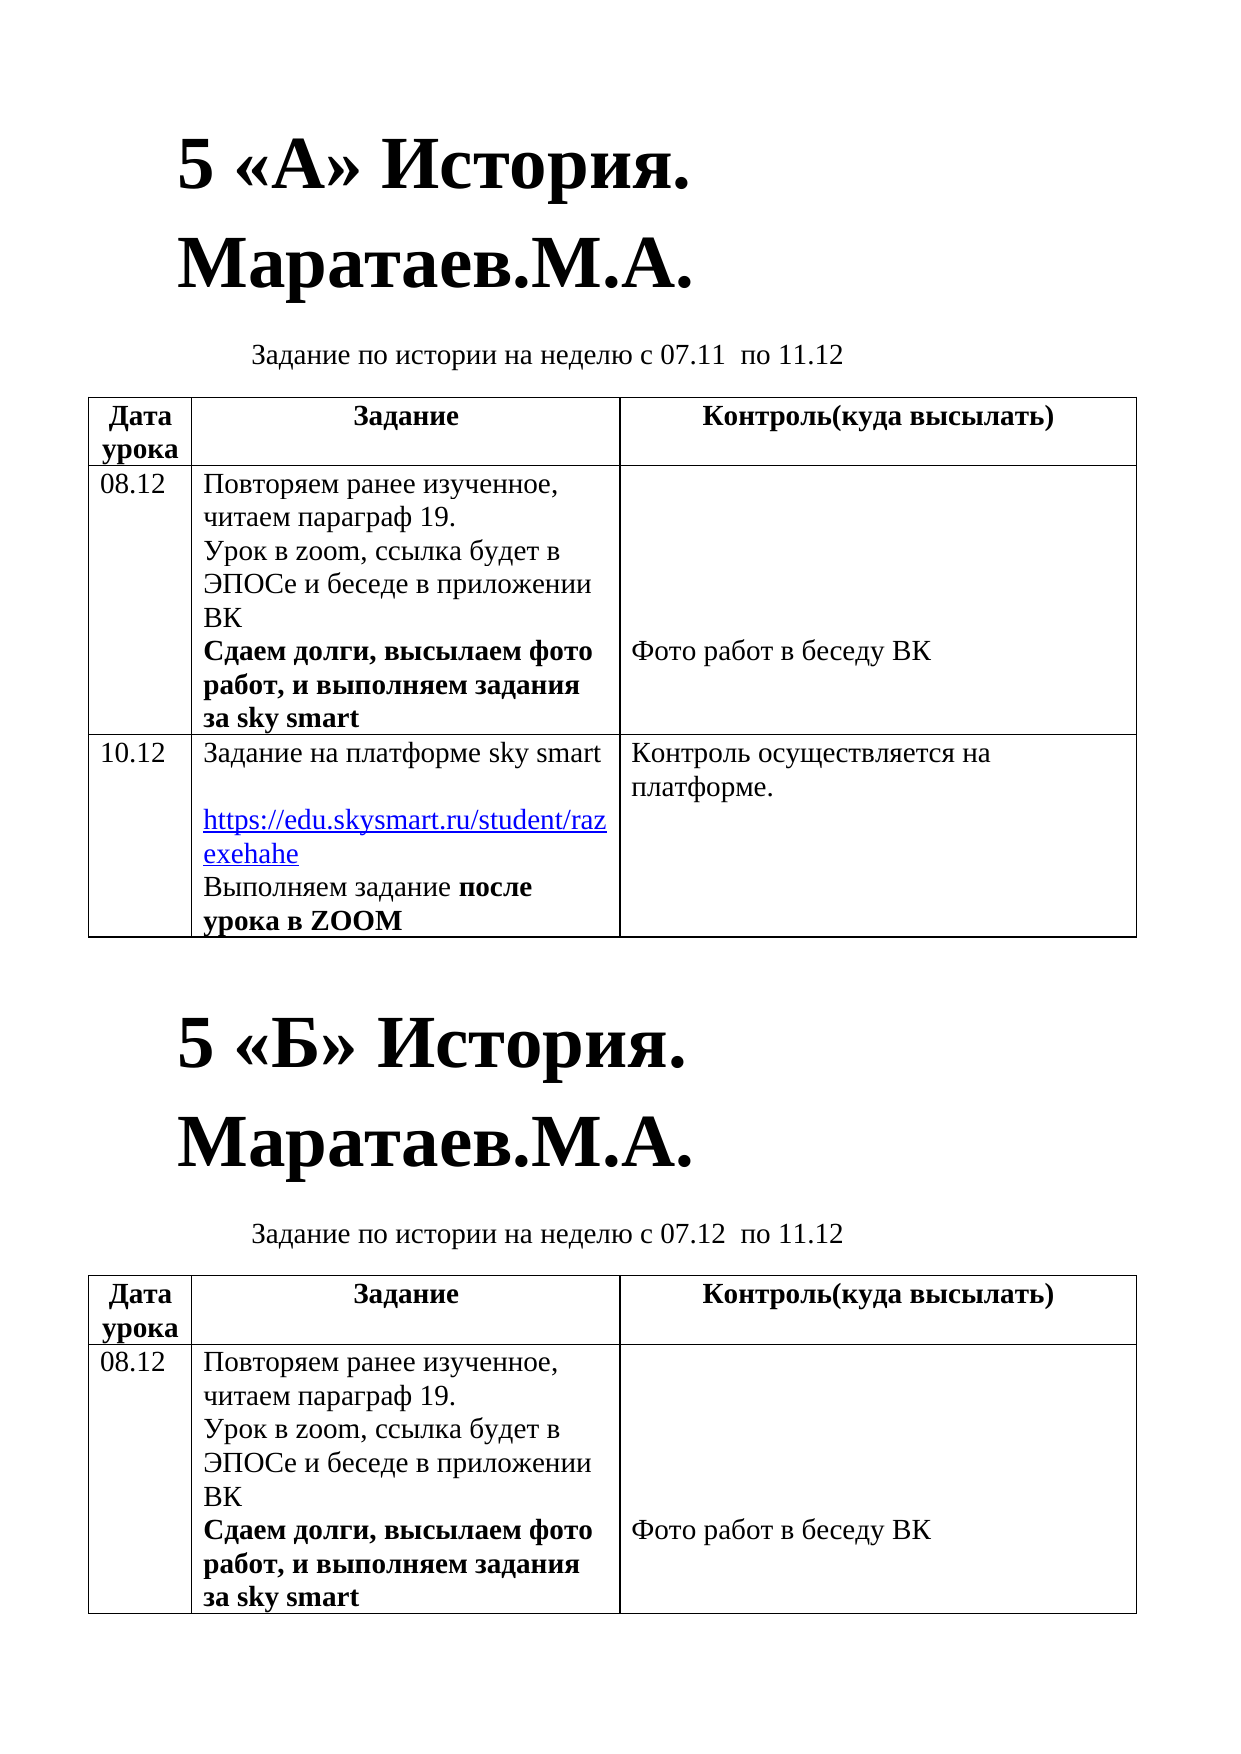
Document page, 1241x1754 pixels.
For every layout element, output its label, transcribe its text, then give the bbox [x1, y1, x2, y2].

text 5 «А» История. Маратаев.М.А. [177, 118, 1152, 303]
table_header Задание [192, 398, 619, 465]
text 5 «Б» История. Маратаев.М.А. [177, 997, 1152, 1182]
table_cell 08.12 [89, 1345, 191, 1613]
table_header Контроль(куда высылать) [621, 398, 1136, 465]
table_header Дата урока [89, 1276, 191, 1343]
table_header Задание [192, 1276, 619, 1343]
table_cell Повторяем ранее изученное, читаем параграф 19. Урок в zoom, ссылка будет в ЭПОСе и беседе в приложении ВК Сдаем долги, высылаем фото работ, и выполняем задания за sky smart [242, 1345, 619, 1613]
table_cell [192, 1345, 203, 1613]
text Задание по истории на неделю с 07.11 по 11.12 [177, 337, 1152, 371]
table_cell Повторяем ранее изученное, читаем параграф 19. Урок в zoom, ссылка будет в ЭПОСе и беседе в приложении ВК Сдаем долги, высылаем фото работ, и выполняем задания за sky smart [192, 466, 619, 734]
text Задание по истории на неделю с 07.12 по 11.12 [177, 1216, 1152, 1249]
table_cell Фото работ в беседу ВК [621, 1345, 1136, 1613]
table_cell Контроль осуществляется на платформе. [621, 735, 1136, 936]
table_cell 10.12 [89, 735, 191, 936]
table_cell Задание на платформе sky smart https://edu.skysmart.ru/student/razexehahe Выполняем задание после урока в ZOOM [192, 735, 619, 936]
table_header Дата урока [89, 398, 191, 465]
table_cell 08.12 [89, 466, 191, 734]
table_header Контроль(куда высылать) [621, 1276, 1136, 1343]
table_cell Фото работ в беседу ВК [621, 466, 1136, 734]
